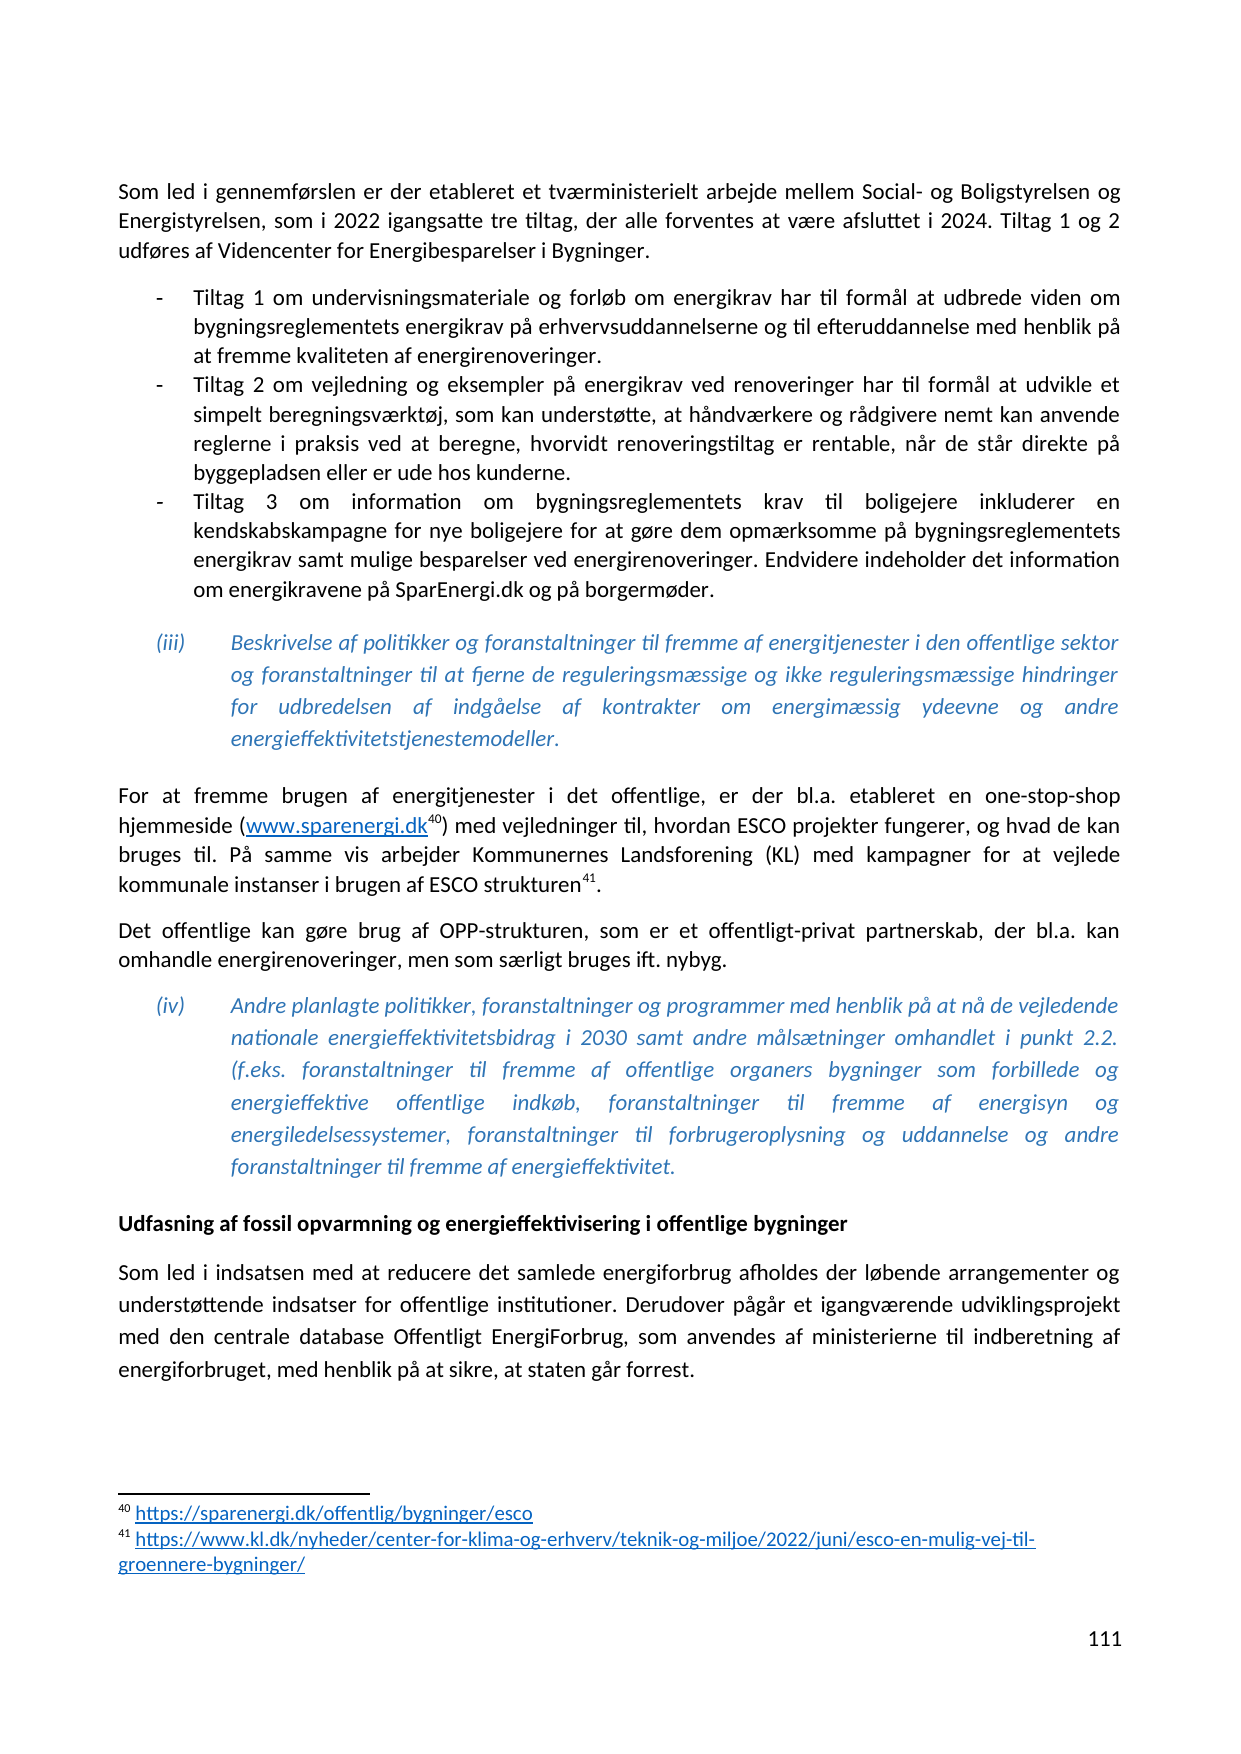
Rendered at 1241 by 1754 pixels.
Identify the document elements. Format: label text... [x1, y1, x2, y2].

text Det offentlige kan gøre brug af OPP-strukturen, som er et offentligt-privat partnerskab, der bl.a. kan omhandle energirenoveringer, men som særligt bruges ift. nybyg. [118, 916, 1122, 973]
list Tiltag 1 om undervisningsmateriale og forløb om energikrav har til formål at udbrede viden om bygningsreglementets energikrav på erhvervsuddannelserne og til efteruddannelse med henblik på at fremme kvaliteten af energirenoveringer. [156, 282, 1122, 369]
list Tiltag 3 om information om bygningsreglementets krav til boligejere inkluderer en kendskabskampagne for nye boligejere for at gøre dem opmærksomme på bygningsreglementets energikrav samt mulige besparelser ved energirenoveringer. Endvidere indeholder det information om energikravene på SparEnergi.dk og på borgermøder. [156, 486, 1122, 603]
list Tiltag 2 om vejledning og eksempler på energikrav ved renoveringer har til formål at udvikle et simpelt beregningsværktøj, som kan understøtte, at håndværkere og rådgivere nemt kan anvende reglerne i praksis ved at beregne, hvorvidt renoveringstiltag er rentable, når de står direkte på byggepladsen eller er ude hos kunderne. [156, 369, 1122, 486]
text Som led i gennemførslen er der etableret et tværministerielt arbejde mellem Social- og Boligstyrelsen og Energistyrelsen, som i 2022 igangsatte tre tiltag, der alle forventes at være afsluttet i 2024. Tiltag 1 og 2 udføres af Videncenter for Energibesparelser i Bygninger. [118, 177, 1122, 264]
subtitle Beskrivelse af politikker og foranstaltninger til fremme af energitjenester i den offentlige sektor og foranstaltninger til at fjerne de reguleringsmæssige og ikke reguleringsmæssige hindringer for udbredelsen af indgåelse af kontrakter om energimæssig ydeevne og andre energieffektivitetstjenestemodeller. [156, 628, 1122, 752]
subtitle Andre planlagte politikker, foranstaltninger og programmer med henblik på at nå de vejledende nationale energieffektivitetsbidrag i 2030 samt andre målsætninger omhandlet i punkt 2.2. (f.eks. foranstaltninger til fremme af offentlige organers bygninger som forbillede og energieffektive offentlige indkøb, foranstaltninger til fremme af energisyn og energiledelsessystemer, foranstaltninger til forbrugeroplysning og uddannelse og andre foranstaltninger til fremme af energieffektivitet. [156, 991, 1122, 1180]
text For at fremme brugen af energitjenester i det offentlige, er der bl.a. etableret en one-stop-shop hjemmeside (www.sparenergi.dk) med vejledninger til, hvordan ESCO projekter fungerer, og hvad de kan bruges til. På samme vis arbejder Kommunernes Landsforening (KL) med kampagner for at vejlede kommunale instanser i brugen af ESCO strukturen. [118, 782, 1122, 898]
text Som led i indsatsen med at reducere det samlede energiforbrug afholdes der løbende arrangementer og understøttende indsatser for offentlige institutioner. Derudover pågår et igangværende udviklingsprojekt med den centrale database Offentligt EnergiForbrug, som anvendes af ministerierne til indberetning af energiforbruget, med henblik på at sikre, at staten går forrest. [118, 1258, 1122, 1383]
text Udfasning af fossil opvarmning og energieffektivisering i offentlige bygninger [118, 1209, 1122, 1237]
